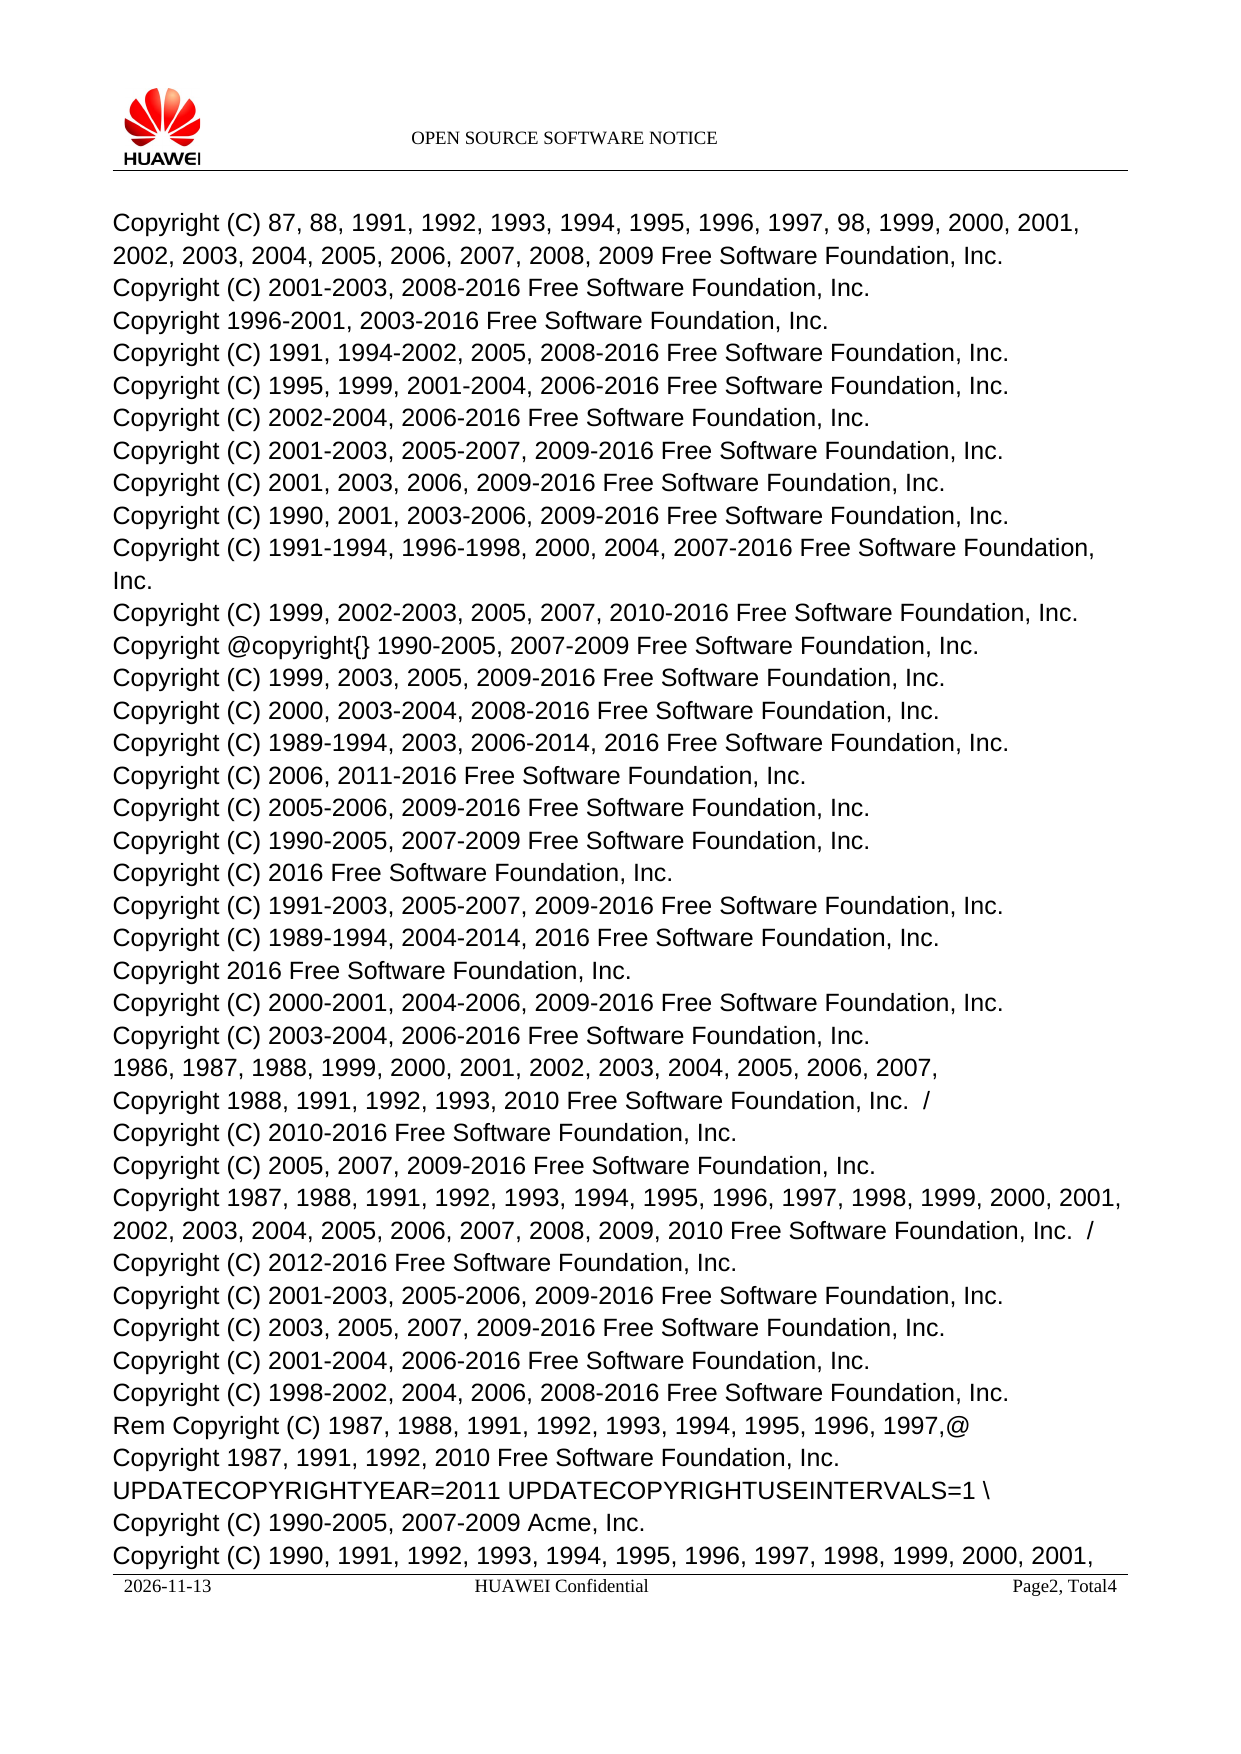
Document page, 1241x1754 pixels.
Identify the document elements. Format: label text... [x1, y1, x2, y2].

picture [124, 88, 201, 165]
